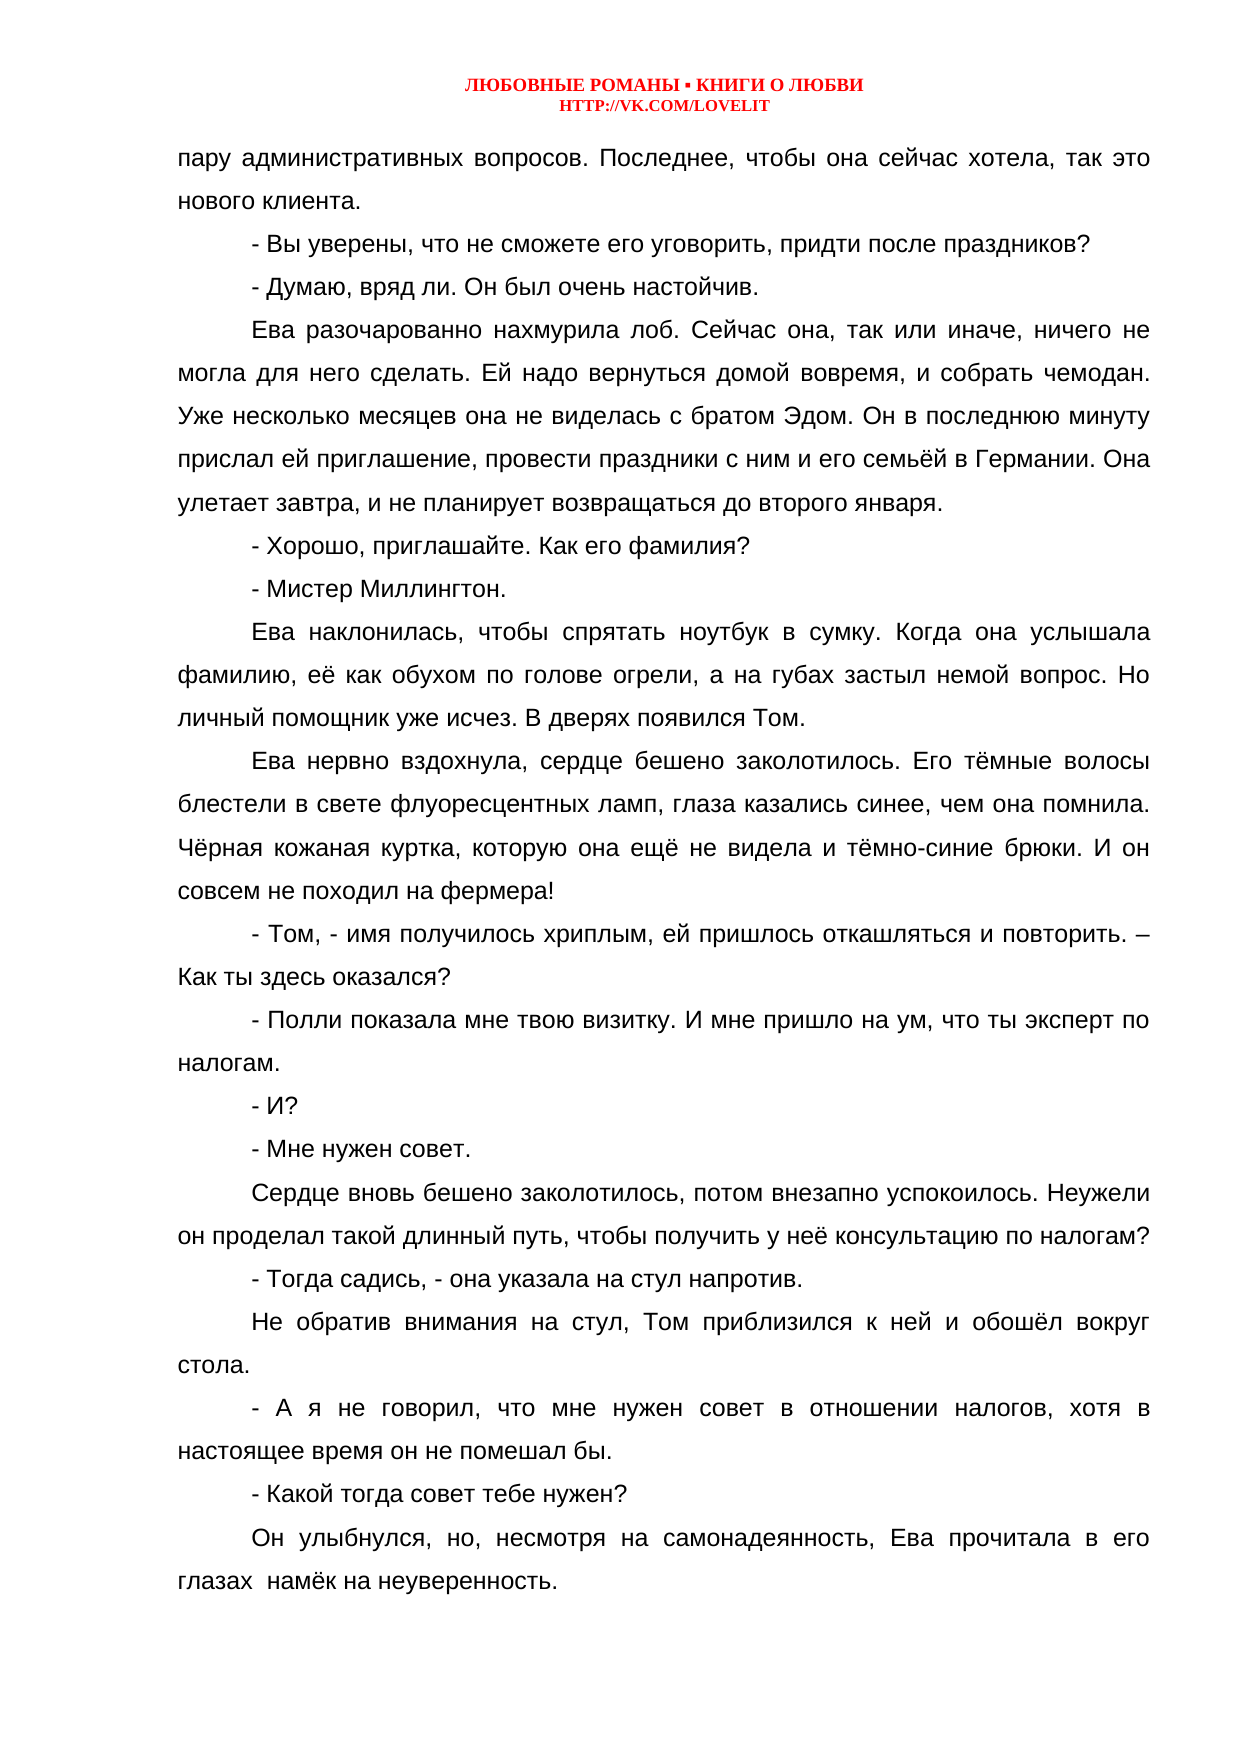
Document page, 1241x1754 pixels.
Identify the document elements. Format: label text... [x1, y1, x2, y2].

text - А я не говорил, что мне нужен совет в отношении налогов, хотя в настоящее время он не помешал бы. [177, 1393, 1152, 1465]
text - Думаю, вряд ли. Он был очень настойчив. [177, 272, 1152, 301]
text - Вы уверены, что не сможете его уговорить, придти после праздников? [177, 229, 1152, 257]
text Он улыбнулся, но, несмотря на самонадеянность, Ева прочитала в его глазах намёк на неуверенность. [177, 1522, 1152, 1594]
text - Мне нужен совет. [177, 1134, 1152, 1163]
text - Мистер Миллингтон. [177, 574, 1152, 602]
text Не обратив внимания на стул, Том приблизился к ней и обошёл вокруг стола. [177, 1307, 1152, 1379]
text Ева разочарованно нахмурила лоб. Сейчас она, так или иначе, ничего не могла для него сделать. Ей надо вернуться домой вовремя, и собрать чемодан. Уже несколько месяцев она не виделась с братом Эдом. Он в последнюю минуту прислал ей приглашение, провести праздники с ним и его семьёй в Германии. Она улетает завтра, и не планирует возвращаться до второго января. [177, 315, 1152, 516]
text - Тогда садись, - она указала на стул напротив. [177, 1264, 1152, 1292]
text - Хорошо, приглашайте. Как его фамилия? [177, 531, 1152, 559]
text - Том, - имя получилось хриплым, ей пришлось откашляться и повторить. – Как ты здесь оказался? [177, 919, 1152, 991]
text Ева наклонилась, чтобы спрятать ноутбук в сумку. Когда она услышала фамилию, её как обухом по голове огрели, а на губах застыл немой вопрос. Но личный помощник уже исчез. В дверях появился Том. [177, 617, 1152, 732]
text - Какой тогда совет тебе нужен? [177, 1479, 1152, 1508]
text Ева нервно вздохнула, сердце бешено заколотилось. Его тёмные волосы блестели в свете флуоресцентных ламп, глаза казались синее, чем она помнила. Чёрная кожаная куртка, которую она ещё не видела и тёмно-синие брюки. И он совсем не походил на фермера! [177, 746, 1152, 904]
text - Полли показала мне твою визитку. И мне пришло на ум, что ты эксперт по налогам. [177, 1005, 1152, 1077]
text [177, 142, 1152, 214]
text - И? [177, 1091, 1152, 1120]
text Сердце вновь бешено заколотилось, потом внезапно успокоилось. Неужели он проделал такой длинный путь, чтобы получить у неё консультацию по налогам? [177, 1177, 1152, 1249]
